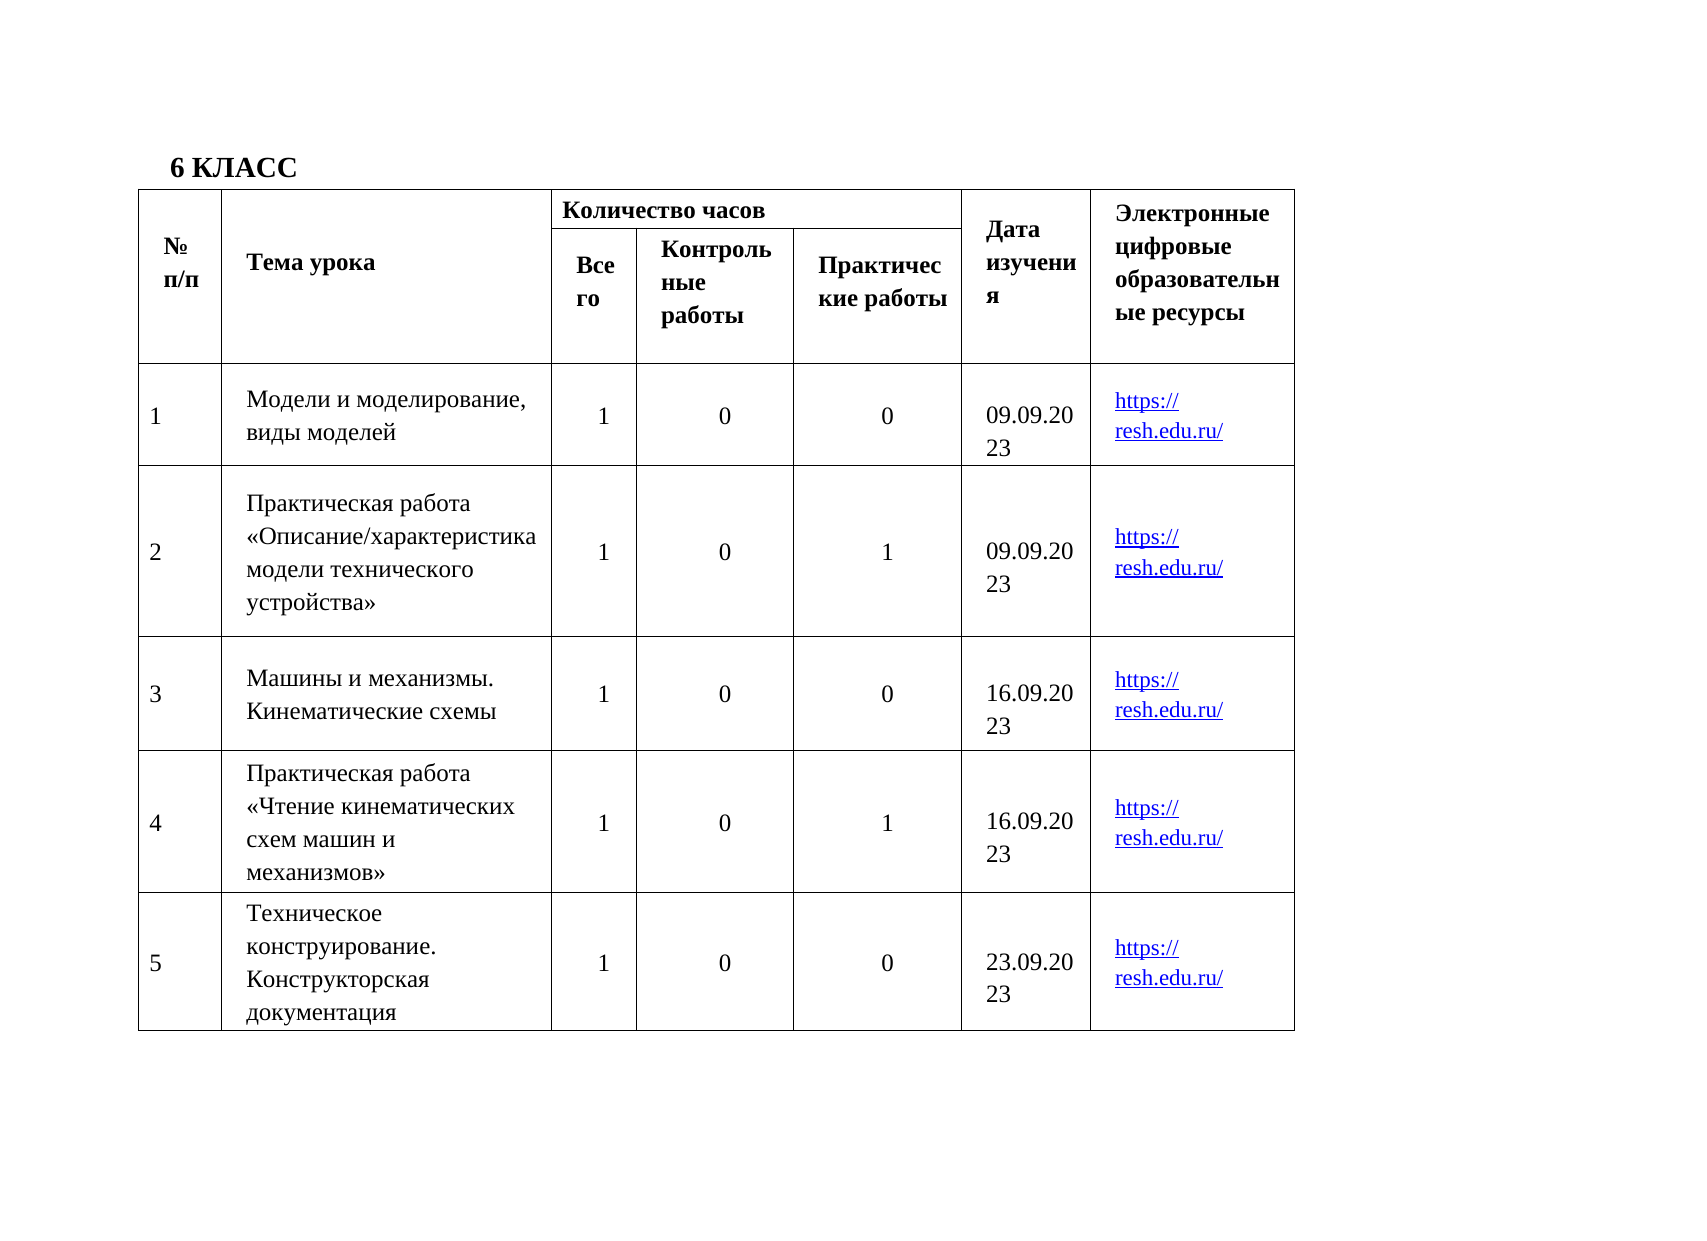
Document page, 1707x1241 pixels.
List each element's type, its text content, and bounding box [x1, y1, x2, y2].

table_cell 0 [794, 637, 961, 750]
table_cell Модели и моделирование, виды моделей [222, 364, 551, 465]
table_cell https://resh.edu.ru/ [1091, 637, 1294, 750]
table_cell 2 [139, 466, 221, 636]
table_cell https://resh.edu.ru/ [1091, 751, 1294, 892]
table_cell 0 [637, 466, 793, 636]
table_cell 1 [552, 893, 636, 1030]
table_cell 1 [552, 637, 636, 750]
table_cell 3 [139, 637, 221, 750]
table_cell 1 [794, 751, 961, 892]
table_header Тема урока [222, 190, 551, 363]
table_cell 1 [794, 466, 961, 636]
table_cell 0 [637, 364, 793, 465]
table_cell 4 [139, 751, 221, 892]
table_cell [1091, 893, 1294, 1030]
table_cell Практическая работа «Описание/характеристика модели технического устройства» [222, 466, 551, 636]
table_header Количество часов [552, 190, 961, 227]
table_cell 16.09.2023 [962, 637, 1090, 750]
table_cell 0 [637, 751, 793, 892]
table_cell Техническое конструирование. Конструкторская документация [222, 893, 551, 1030]
table_cell 09.09.2023 [962, 466, 1090, 636]
table_cell Практические работы [794, 229, 961, 363]
table_cell Контрольные работы [637, 229, 793, 363]
table_cell 23.09.2023 [962, 893, 1090, 1030]
table_cell https://resh.edu.ru/ [1091, 466, 1294, 636]
table_cell 1 [552, 751, 636, 892]
table_cell 16.09.2023 [962, 751, 1090, 892]
table_cell 0 [637, 893, 793, 1030]
table_cell 0 [794, 364, 961, 465]
table_cell 1 [139, 364, 221, 465]
table_cell 1 [552, 466, 636, 636]
table_cell 5 [139, 893, 221, 1030]
table_cell 0 [637, 637, 793, 750]
table_cell 09.09.2023 [962, 364, 1090, 465]
table_header № п/п [139, 190, 221, 363]
table_cell https://resh.edu.ru/ [1091, 364, 1294, 465]
table_cell Машины и механизмы. Кинематические схемы [222, 637, 551, 750]
table_cell Практическая работа «Чтение кинематических схем машин и механизмов» [222, 751, 551, 892]
text 6 КЛАСС [162, 150, 1557, 183]
table_header Дата изучения [962, 190, 1090, 363]
table_cell 0 [794, 893, 961, 1030]
table_cell Всего [552, 229, 636, 363]
table_header Электронные цифровые образовательные ресурсы [1091, 190, 1294, 363]
table_cell 1 [552, 364, 636, 465]
